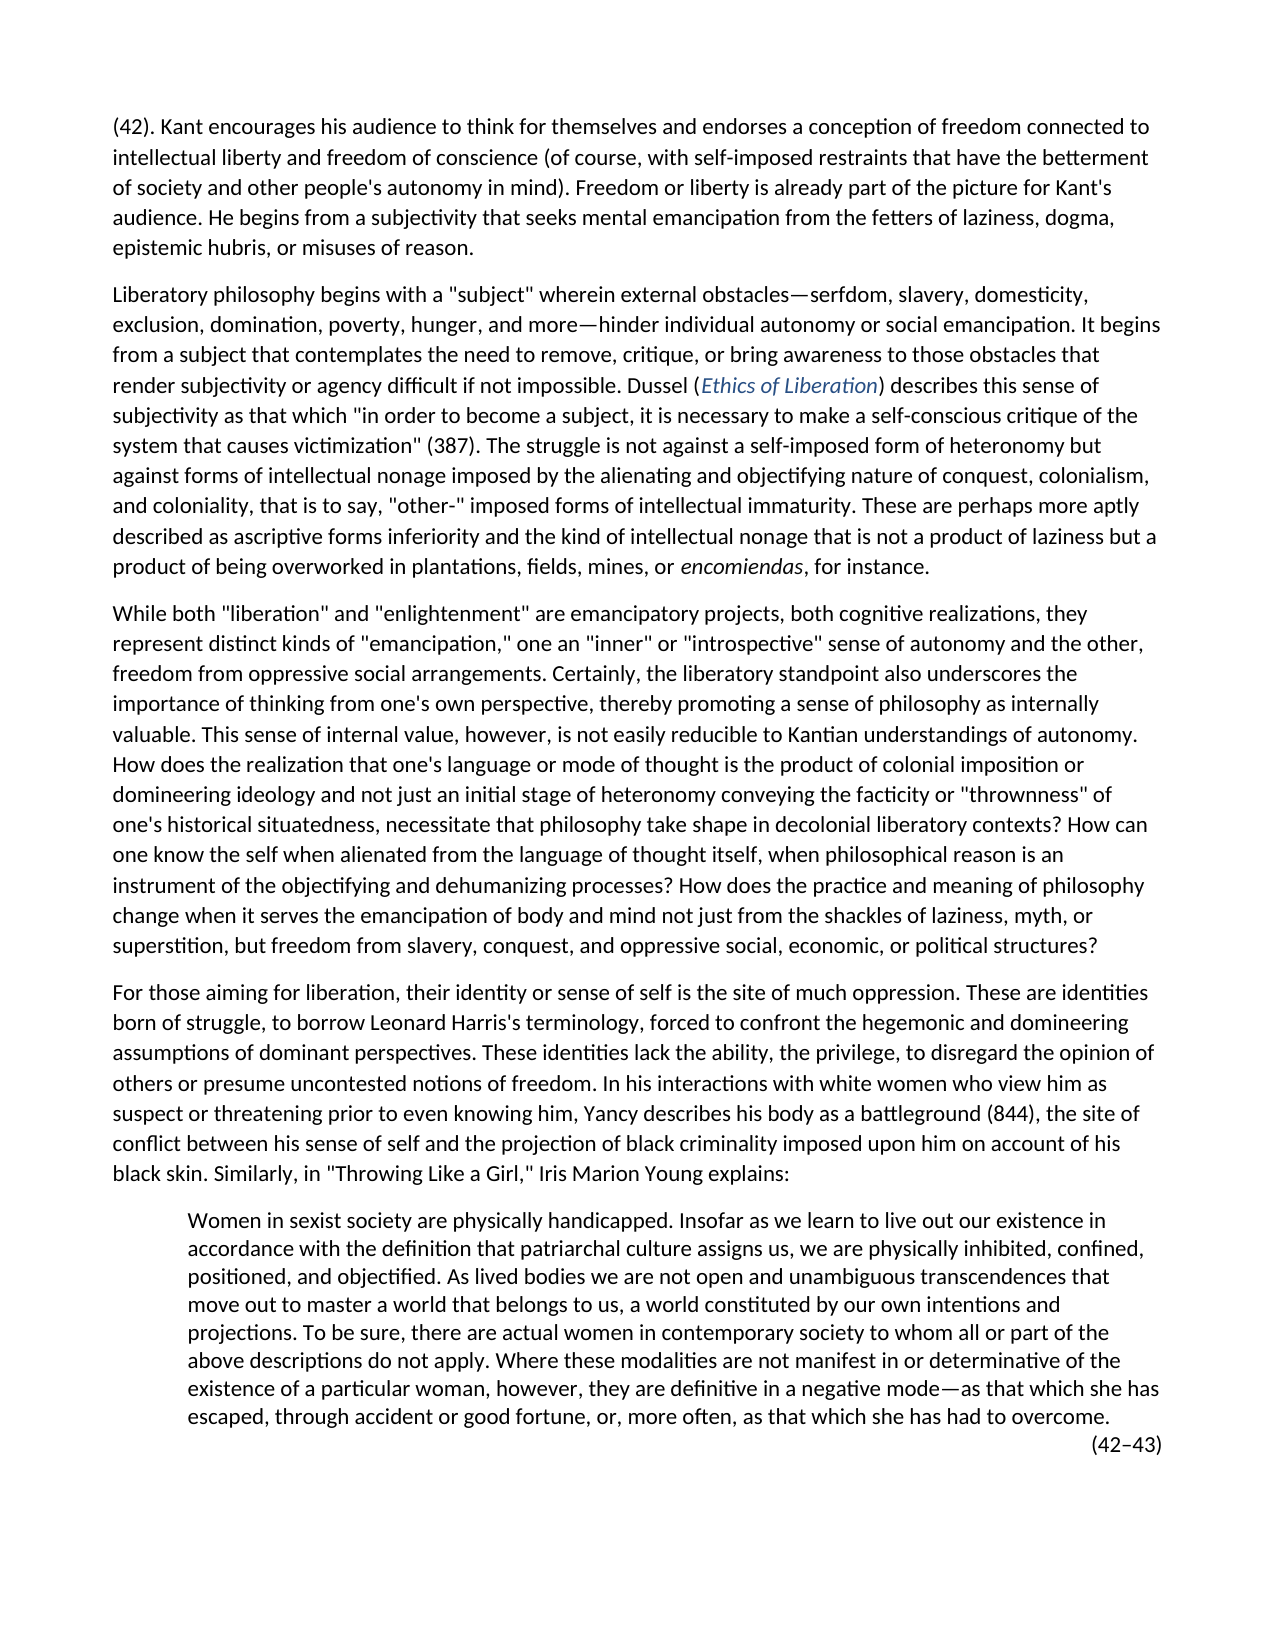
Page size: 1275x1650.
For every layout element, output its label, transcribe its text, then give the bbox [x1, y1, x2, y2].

text Women in sexist society are physically handicapped. Insofar as we learn to live out our existence in accordance with the definition that patriarchal culture assigns us, we are physically inhibited, confined, positioned, and objectified. As lived bodies we are not open and unambiguous transcendences that move out to master a world that belongs to us, a world constituted by our own intentions and projections. To be sure, there are actual women in contemporary society to whom all or part of the above descriptions do not apply. Where these modalities are not manifest in or determinative of the existence of a particular woman, however, they are definitive in a negative mode—as that which she has escaped, through accident or good fortune, or, more often, as that which she has had to overcome. [187, 1206, 1162, 1430]
text Liberatory philosophy begins with a "subject" wherein external obstacles—serfdom, slavery, domesticity, exclusion, domination, poverty, hunger, and more—hinder individual autonomy or social emancipation. It begins from a subject that contemplates the need to remove, critique, or bring awareness to those obstacles that render subjectivity or agency difficult if not impossible. Dussel (Ethics of Liberation) describes this sense of subjectivity as that which "in order to become a subject, it is necessary to make a self-conscious critique of the system that causes victimization" (387). The struggle is not against a self-imposed form of heteronomy but against forms of intellectual nonage imposed by the alienating and objectifying nature of conquest, colonialism, and coloniality, that is to say, "other-" imposed forms of intellectual immaturity. These are perhaps more aptly described as ascriptive forms inferiority and the kind of intellectual nonage that is not a product of laziness but a product of being overworked in plantations, fields, mines, or encomiendas, for instance. [112, 280, 1162, 580]
text While both "liberation" and "enlightenment" are emancipatory projects, both cognitive realizations, they represent distinct kinds of "emancipation," one an "inner" or "introspective" sense of autonomy and the other, freedom from oppressive social arrangements. Certainly, the liberatory standpoint also underscores the importance of thinking from one's own perspective, thereby promoting a sense of philosophy as internally valuable. This sense of internal value, however, is not easily reducible to Kantian understandings of autonomy. How does the realization that one's language or mode of thought is the product of colonial imposition or domineering ideology and not just an initial stage of heteronomy conveying the facticity or "thrownness" of one's historical situatedness, necessitate that philosophy take shape in decolonial liberatory contexts? How can one know the self when alienated from the language of thought itself, when philosophical reason is an instrument of the objectifying and dehumanizing processes? How does the practice and meaning of philosophy change when it serves the emancipation of body and mind not just from the shackles of laziness, myth, or superstition, but freedom from slavery, conquest, and oppressive social, economic, or political structures? [112, 599, 1162, 959]
text (42–43) [187, 1430, 1162, 1458]
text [112, 112, 1162, 261]
text For those aiming for liberation, their identity or sense of self is the site of much oppression. These are identities born of struggle, to borrow Leonard Harris's terminology, forced to confront the hegemonic and domineering assumptions of dominant perspectives. These identities lack the ability, the privilege, to disregard the opinion of others or presume uncontested notions of freedom. In his interactions with white women who view him as suspect or threatening prior to even knowing him, Yancy describes his body as a battleground (844), the site of conflict between his sense of self and the projection of black criminality imposed upon him on account of his black skin. Similarly, in "Throwing Like a Girl," Iris Marion Young explains: [112, 978, 1162, 1187]
